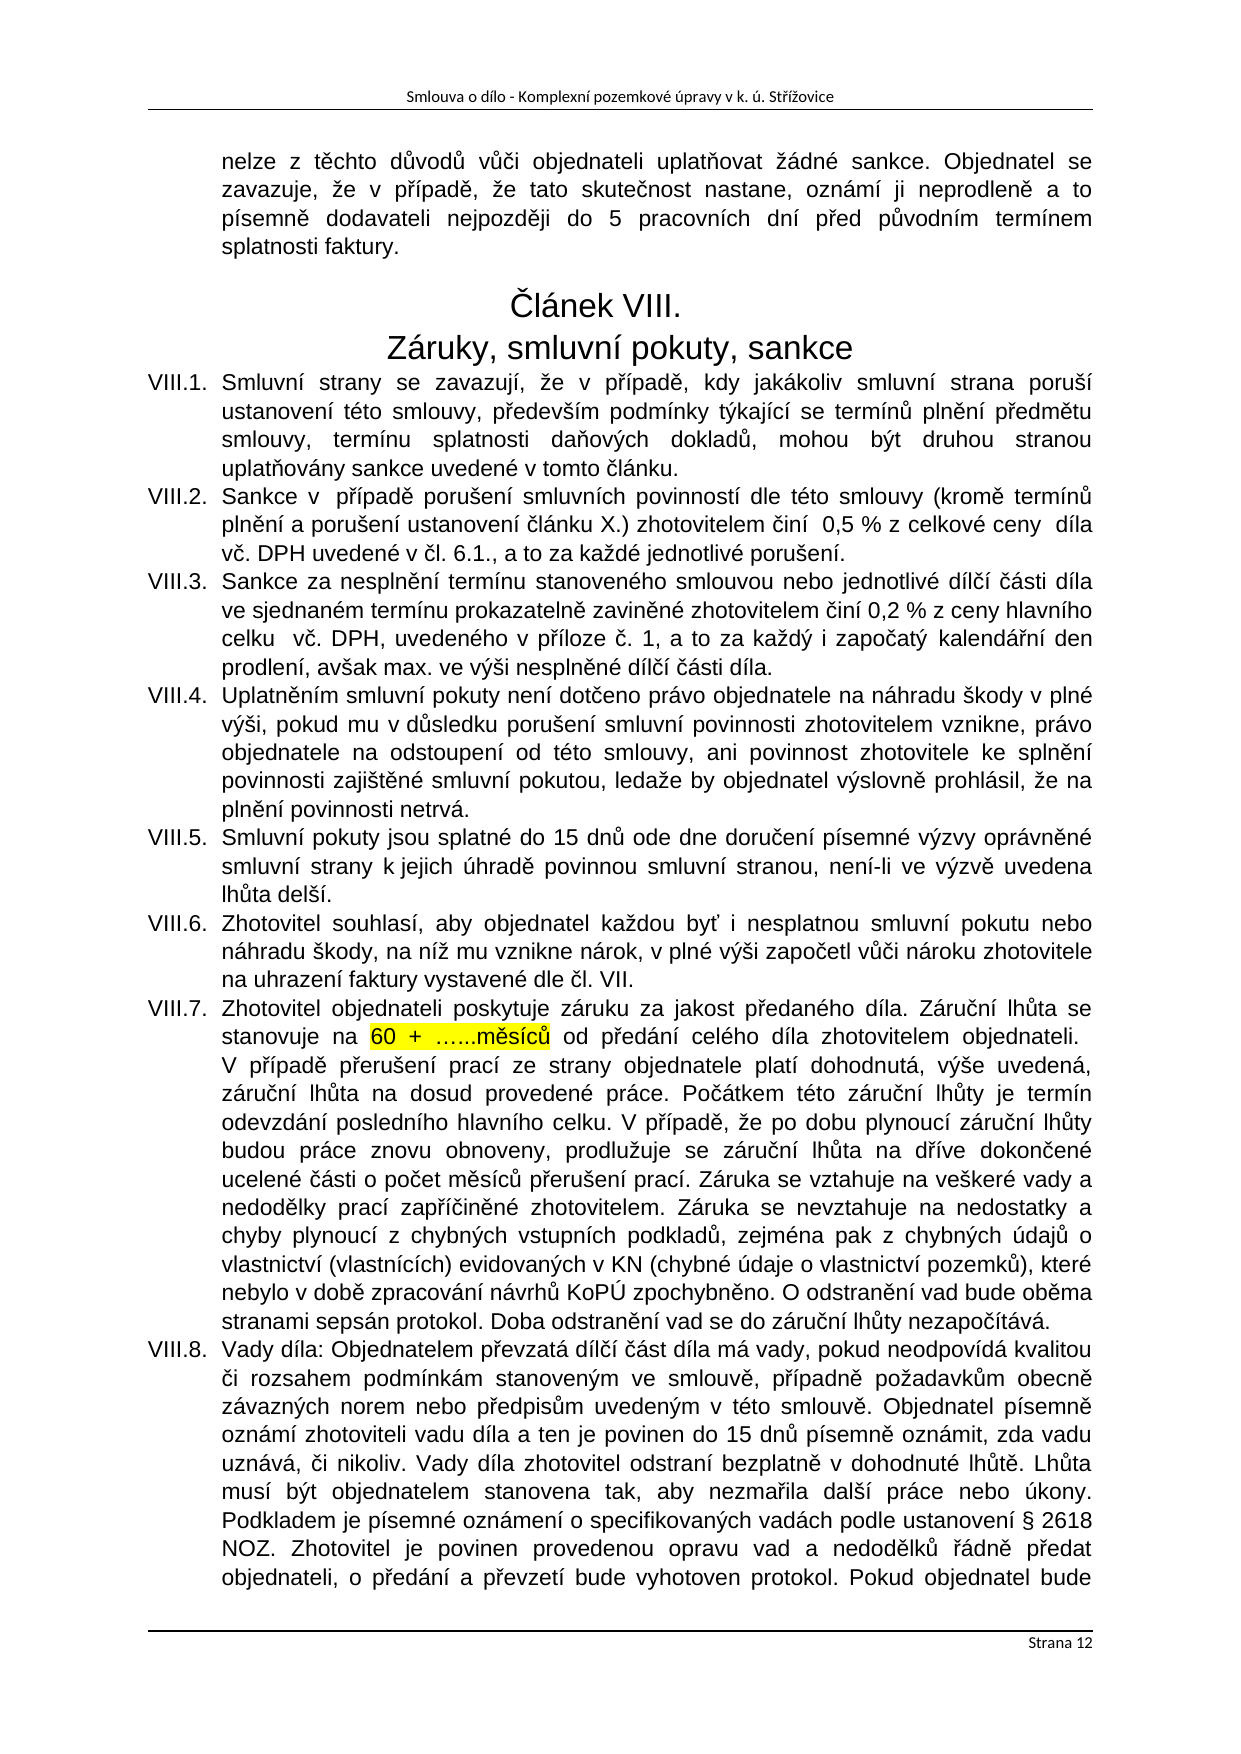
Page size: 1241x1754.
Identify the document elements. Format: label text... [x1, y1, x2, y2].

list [148, 148, 1093, 259]
subtitle Záruky, smluvní pokuty, sankce [148, 286, 1093, 366]
list Sankce za nesplnění termínu stanoveného smlouvou nebo jednotlivé dílčí části díla ve sjednaném termínu prokazatelně zaviněné zhotovitelem činí 0,2 % z ceny hlavního celku vč. DPH, uvedeného v příloze č. 1, a to za každý i započatý kalendářní den prodlení, avšak max. ve výši nesplněné dílčí části díla. [148, 568, 1093, 680]
list Zhotovitel souhlasí, aby objednatel každou byť i nesplatnou smluvní pokutu nebo náhradu škody, na níž mu vznikne nárok, v plné výši započetl vůči nároku zhotovitele na uhrazení faktury vystavené dle čl. VII. [148, 909, 1093, 993]
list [148, 1336, 1093, 1590]
list Uplatněním smluvní pokuty není dotčeno právo objednatele na náhradu škody v plné výši, pokud mu v důsledku porušení smluvní povinnosti zhotovitelem vznikne, právo objednatele na odstoupení od této smlouvy, ani povinnost zhotovitele ke splnění povinnosti zajištěné smluvní pokutou, ledaže by objednatel výslovně prohlásil, že na plnění povinnosti netrvá. [148, 682, 1093, 822]
list Smluvní pokuty jsou splatné do 15 dnů ode dne doručení písemné výzvy oprávněné smluvní strany k jejich úhradě povinnou smluvní stranou, není-li ve výzvě uvedena lhůta delší. [148, 824, 1093, 907]
list Smluvní strany se zavazují, že v případě, kdy jakákoliv smluvní strana poruší ustanovení této smlouvy, především podmínky týkající se termínů plnění předmětu smlouvy, termínu splatnosti daňových dokladů, mohou být druhou stranou uplatňovány sankce uvedené v tomto článku. [148, 369, 1093, 481]
list Sankce v případě porušení smluvních povinností dle této smlouvy (kromě termínů plnění a porušení ustanovení článku X.) zhotovitelem činí 0,5 % z celkové ceny díla vč. DPH uvedené v čl. 6.1., a to za každé jednotlivé porušení. [148, 483, 1093, 566]
list Zhotovitel objednateli poskytuje záruku za jakost předaného díla. Záruční lhůta se stanovuje na 60 + …...měsíců od předání celého díla zhotovitelem objednateli. V případě přerušení prací ze strany objednatele platí dohodnutá, výše uvedená, záruční lhůta na dosud provedené práce. Počátkem této záruční lhůty je termín odevzdání posledního hlavního celku. V případě, že po dobu plynoucí záruční lhůty budou práce znovu obnoveny, prodlužuje se záruční lhůta na dříve dokončené ucelené části o počet měsíců přerušení prací. Záruka se vztahuje na veškeré vady a nedodělky prací zapříčiněné zhotovitelem. Záruka se nevztahuje na nedostatky a chyby plynoucí z chybných vstupních podkladů, zejména pak z chybných údajů o vlastnictví (vlastnících) evidovaných v KN (chybné údaje o vlastnictví pozemků), které nebylo v době zpracování návrhů KoPÚ zpochybněno. O odstranění vad bude oběma stranami sepsán protokol. Doba odstranění vad se do záruční lhůty nezapočítává. [148, 995, 1093, 1334]
